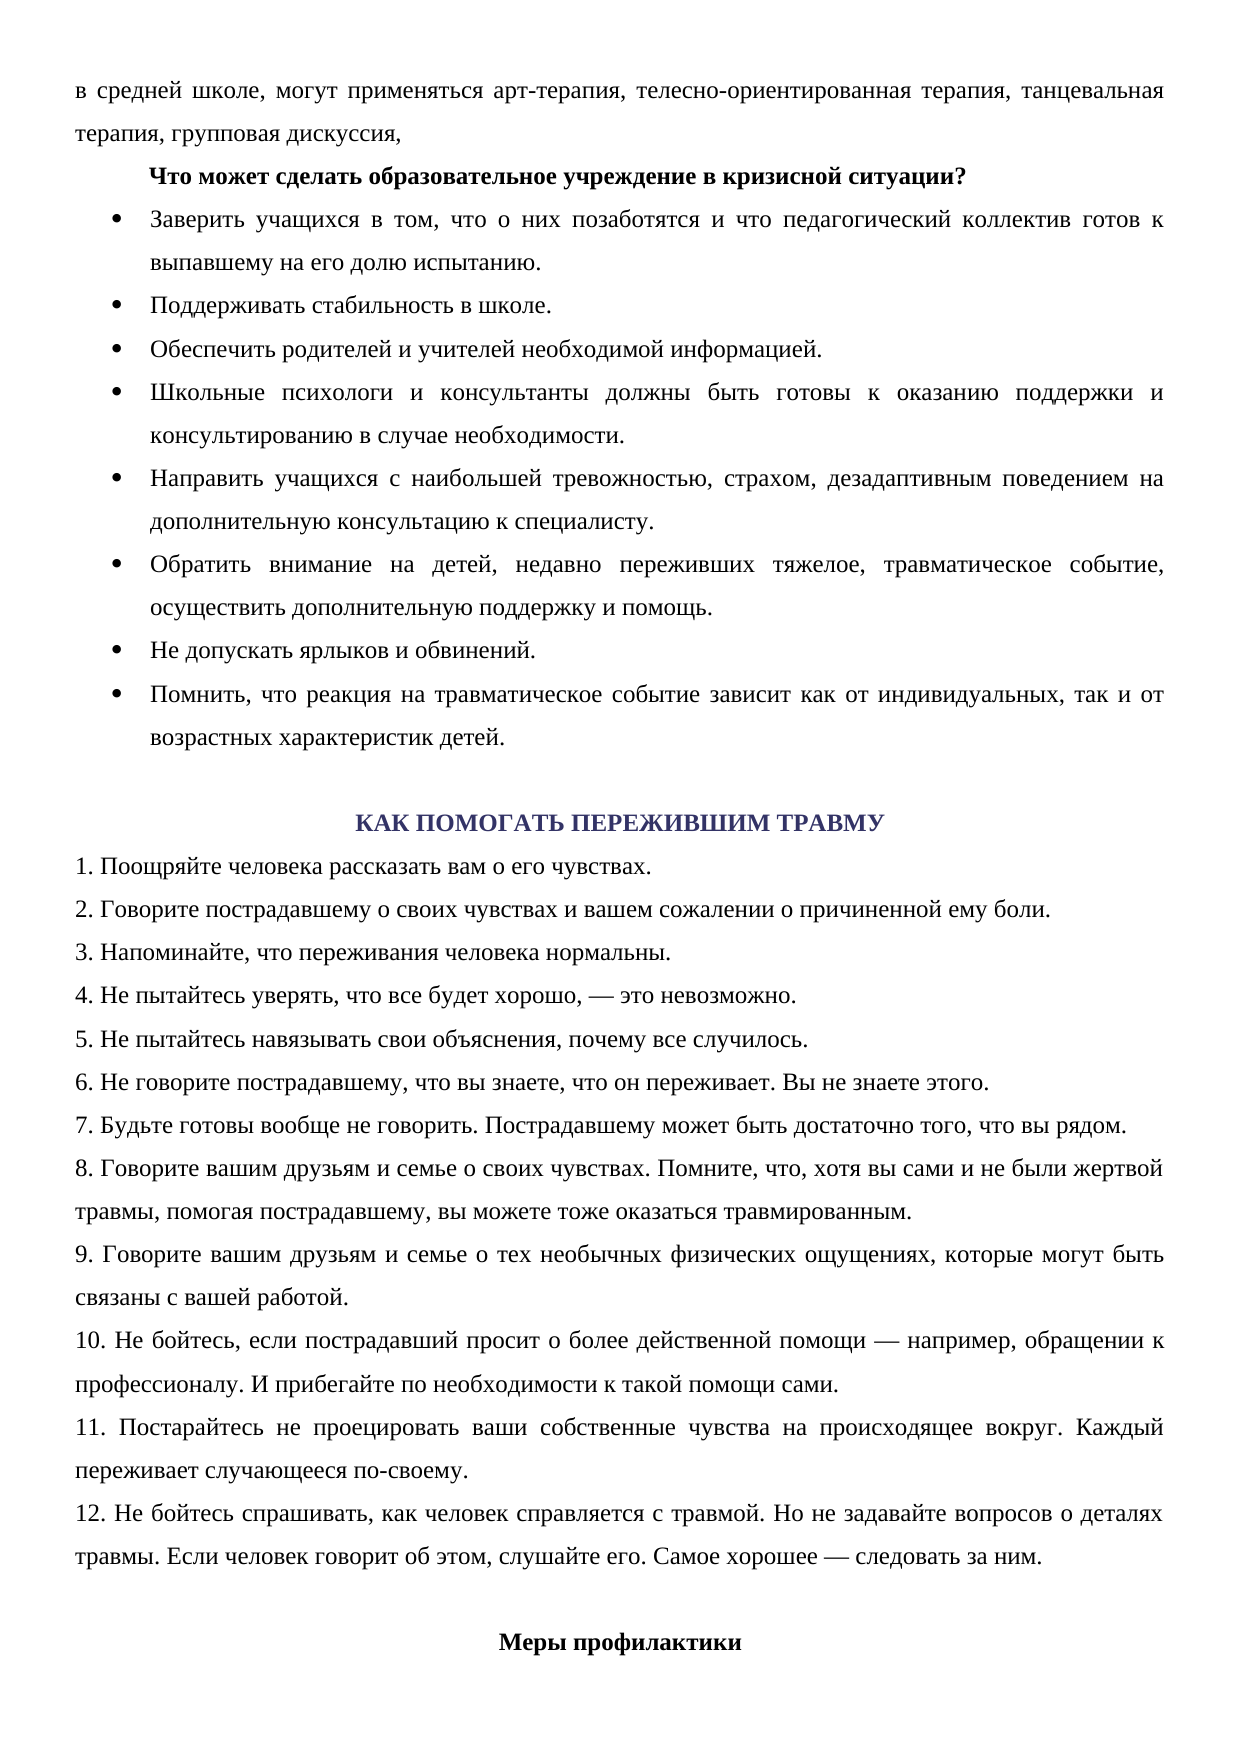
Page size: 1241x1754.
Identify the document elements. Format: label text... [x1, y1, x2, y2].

text 2. Говорите пострадавшему о своих чувствах и вашем сожалении о причиненной ему боли. [75, 894, 1165, 923]
text 6. Не говорите пострадавшему, что вы знаете, что он переживает. Вы не знаете этого. [75, 1067, 1165, 1096]
text 1. Поощряйте человека рассказать вам о его чувствах. [75, 851, 1165, 880]
text 9. Говорите вашим друзьям и семье о тех необычных физических ощущениях, которые могут быть связаны с вашей работой. [75, 1239, 1165, 1311]
text 11. Постарайтесь не проецировать ваши собственные чувства на происходящее вокруг. Каждый переживает случающееся по-своему. [75, 1412, 1165, 1484]
list Обратить внимание на детей, недавно переживших тяжелое, травматическое событие, осуществить дополнительную поддержку и помощь. [112, 549, 1165, 621]
list Школьные психологи и консультанты должны быть готовы к оказанию поддержки и консультированию в случае необходимости. [112, 377, 1165, 449]
text КАК ПОМОГАТЬ ПЕРЕЖИВШИМ ТРАВМУ [75, 808, 1165, 837]
text 7. Будьте готовы вообще не говорить. Пострадавшему может быть достаточно того, что вы рядом. [75, 1110, 1165, 1139]
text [75, 75, 1165, 147]
text 5. Не пытайтесь навязывать свои объяснения, почему все случилось. [75, 1024, 1165, 1052]
list Поддерживать стабильность в школе. [112, 291, 1165, 319]
list Направить учащихся с наибольшей тревожностью, страхом, дезадаптивным поведением на дополнительную консультацию к специалисту. [112, 463, 1165, 535]
text Меры профилактики [75, 1627, 1165, 1656]
list Помнить, что реакция на травматическое событие зависит как от индивидуальных, так и от возрастных характеристик детей. [112, 679, 1165, 751]
text 10. Не бойтесь, если пострадавший просит о более действенной помощи — например, обращении к профессионалу. И прибегайте по необходимости к такой помощи сами. [75, 1326, 1165, 1397]
text 8. Говорите вашим друзьям и семье о своих чувствах. Помните, что, хотя вы сами и не были жертвой травмы, помогая пострадавшему, вы можете тоже оказаться травмированным. [75, 1153, 1165, 1225]
text 3. Напоминайте, что переживания человека нормальны. [75, 937, 1165, 966]
list Не допускать ярлыков и обвинений. [112, 636, 1165, 664]
list Обеспечить родителей и учителей необходимой информацией. [112, 334, 1165, 362]
list Заверить учащихся в том, что о них позаботятся и что педагогический коллектив готов к выпавшему на его долю испытанию. [112, 204, 1165, 276]
text 12. Не бойтесь спрашивать, как человек справляется с травмой. Но не задавайте вопросов о деталях травмы. Если человек говорит об этом, слушайте его. Самое хорошее — следовать за ним. [75, 1498, 1165, 1570]
text Что может сделать образовательное учреждение в кризисной ситуации? [75, 161, 1165, 190]
text 4. Не пытайтесь уверять, что все будет хорошо, — это невозможно. [75, 981, 1165, 1009]
